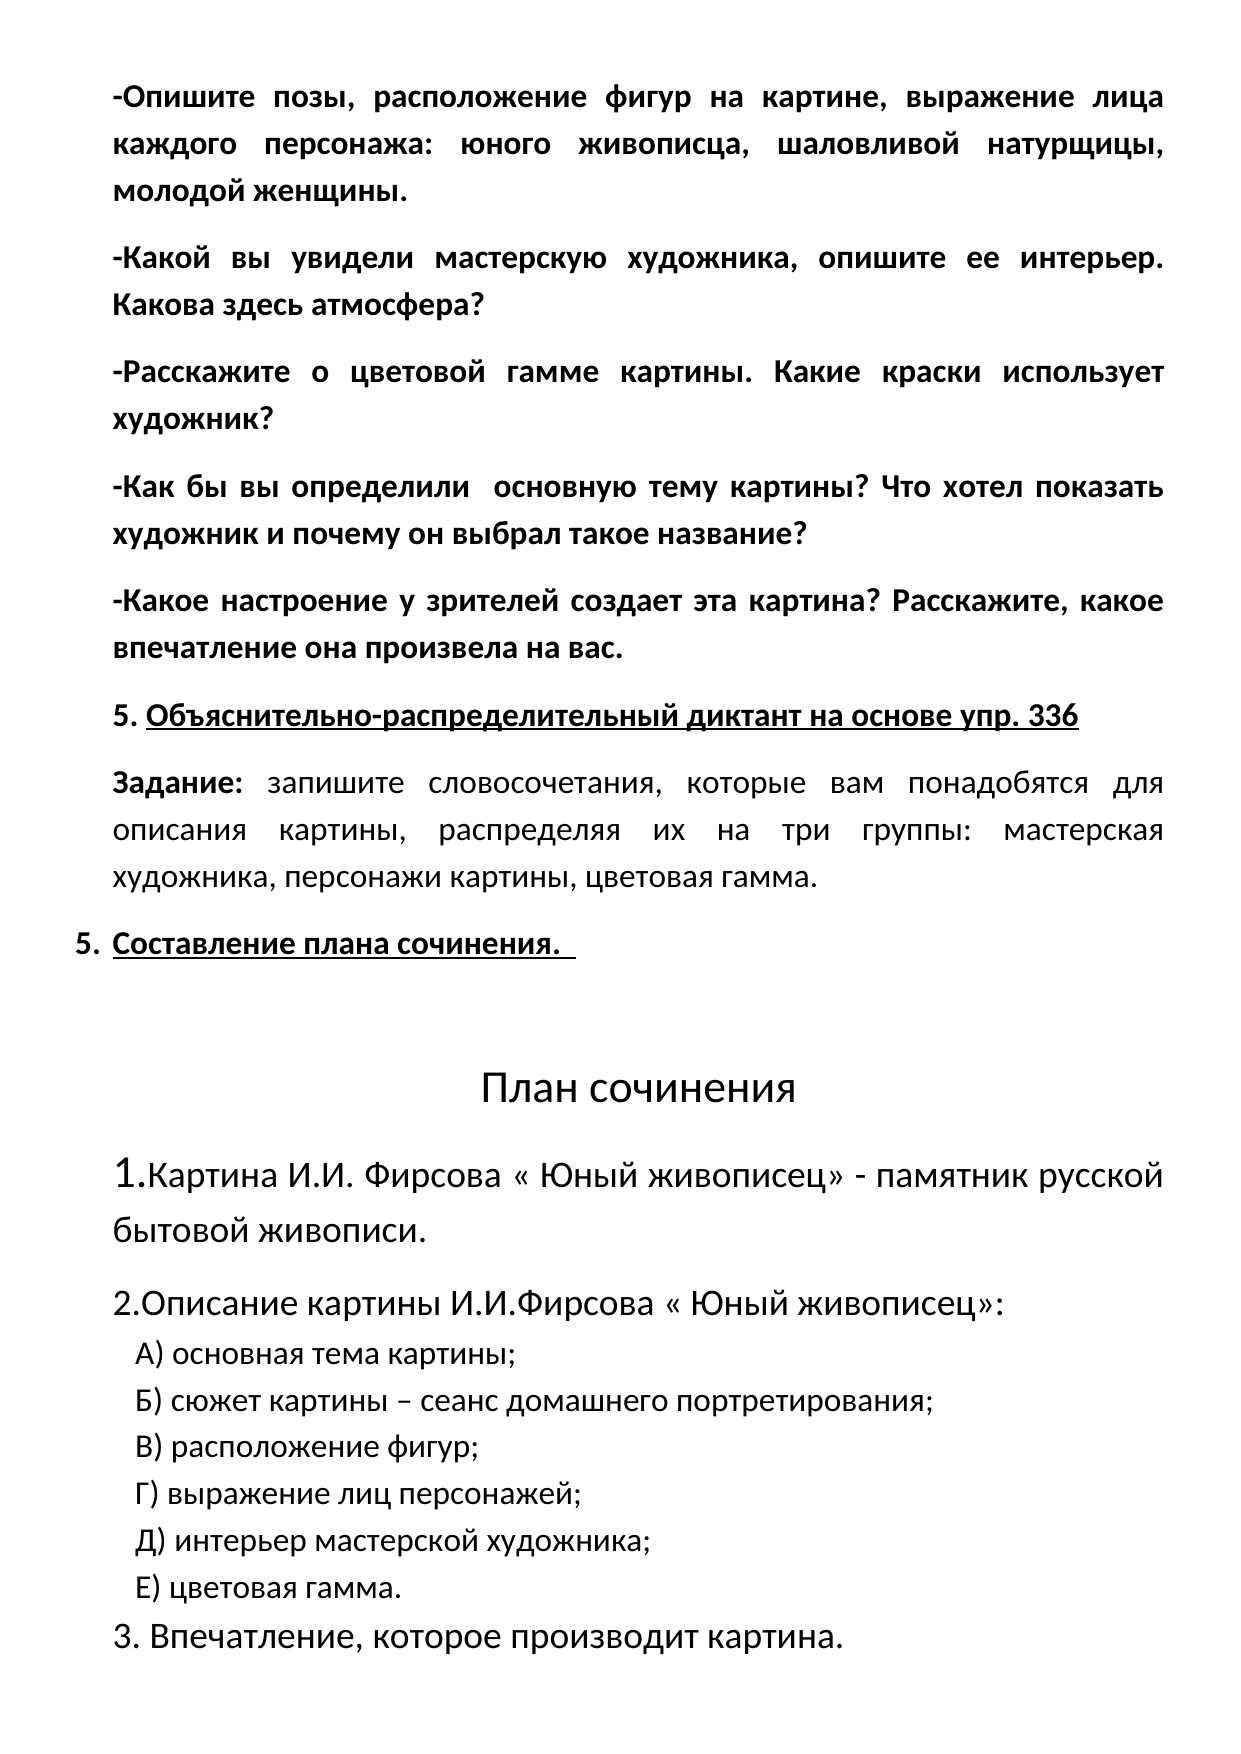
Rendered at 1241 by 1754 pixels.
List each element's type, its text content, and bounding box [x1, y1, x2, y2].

text -Какое настроение у зрителей создает эта картина? Расскажите, какое впечатление она произвела на вас. [112, 579, 1165, 667]
list В) расположение фигур; [112, 1425, 1165, 1466]
text -Какой вы увидели мастерскую художника, опишите ее интерьер. Какова здесь атмосфера? [112, 236, 1165, 324]
text 5. Объяснительно-распределительный диктант на основе упр. 336 [112, 694, 1165, 734]
list Е) цветовая гамма. [112, 1566, 1165, 1606]
text Задание: запишите словосочетания, которые вам понадобятся для описания картины, распределяя их на три группы: мастерская художника, персонажи картины, цветовая гамма. [112, 761, 1165, 896]
text -Опишите позы, расположение фигур на картине, выражение лица каждого персонажа: юного живописца, шаловливой натурщицы, молодой женщины. [112, 75, 1165, 209]
text -Как бы вы определили основную тему картины? Что хотел показать художник и почему он выбрал такое название? [112, 465, 1165, 552]
text План сочинения [112, 1058, 1165, 1113]
text 1.Картина И.И. Фирсова « Юный живописец» - памятник русской бытовой живописи. [112, 1143, 1165, 1251]
list Составление плана сочинения. [75, 922, 1165, 963]
list Б) сюжет картины – сеанс домашнего портретирования; [112, 1378, 1165, 1419]
list Г) выражение лиц персонажей; [112, 1472, 1165, 1513]
list А) основная тема картины; [112, 1332, 1165, 1372]
list 3. Впечатление, которое производит картина. [112, 1612, 1165, 1658]
list Д) интерьер мастерской художника; [112, 1519, 1165, 1559]
list 2.Описание картины И.И.Фирсова « Юный живописец»: [112, 1279, 1165, 1325]
text -Расскажите о цветовой гамме картины. Какие краски использует художник? [112, 351, 1165, 438]
